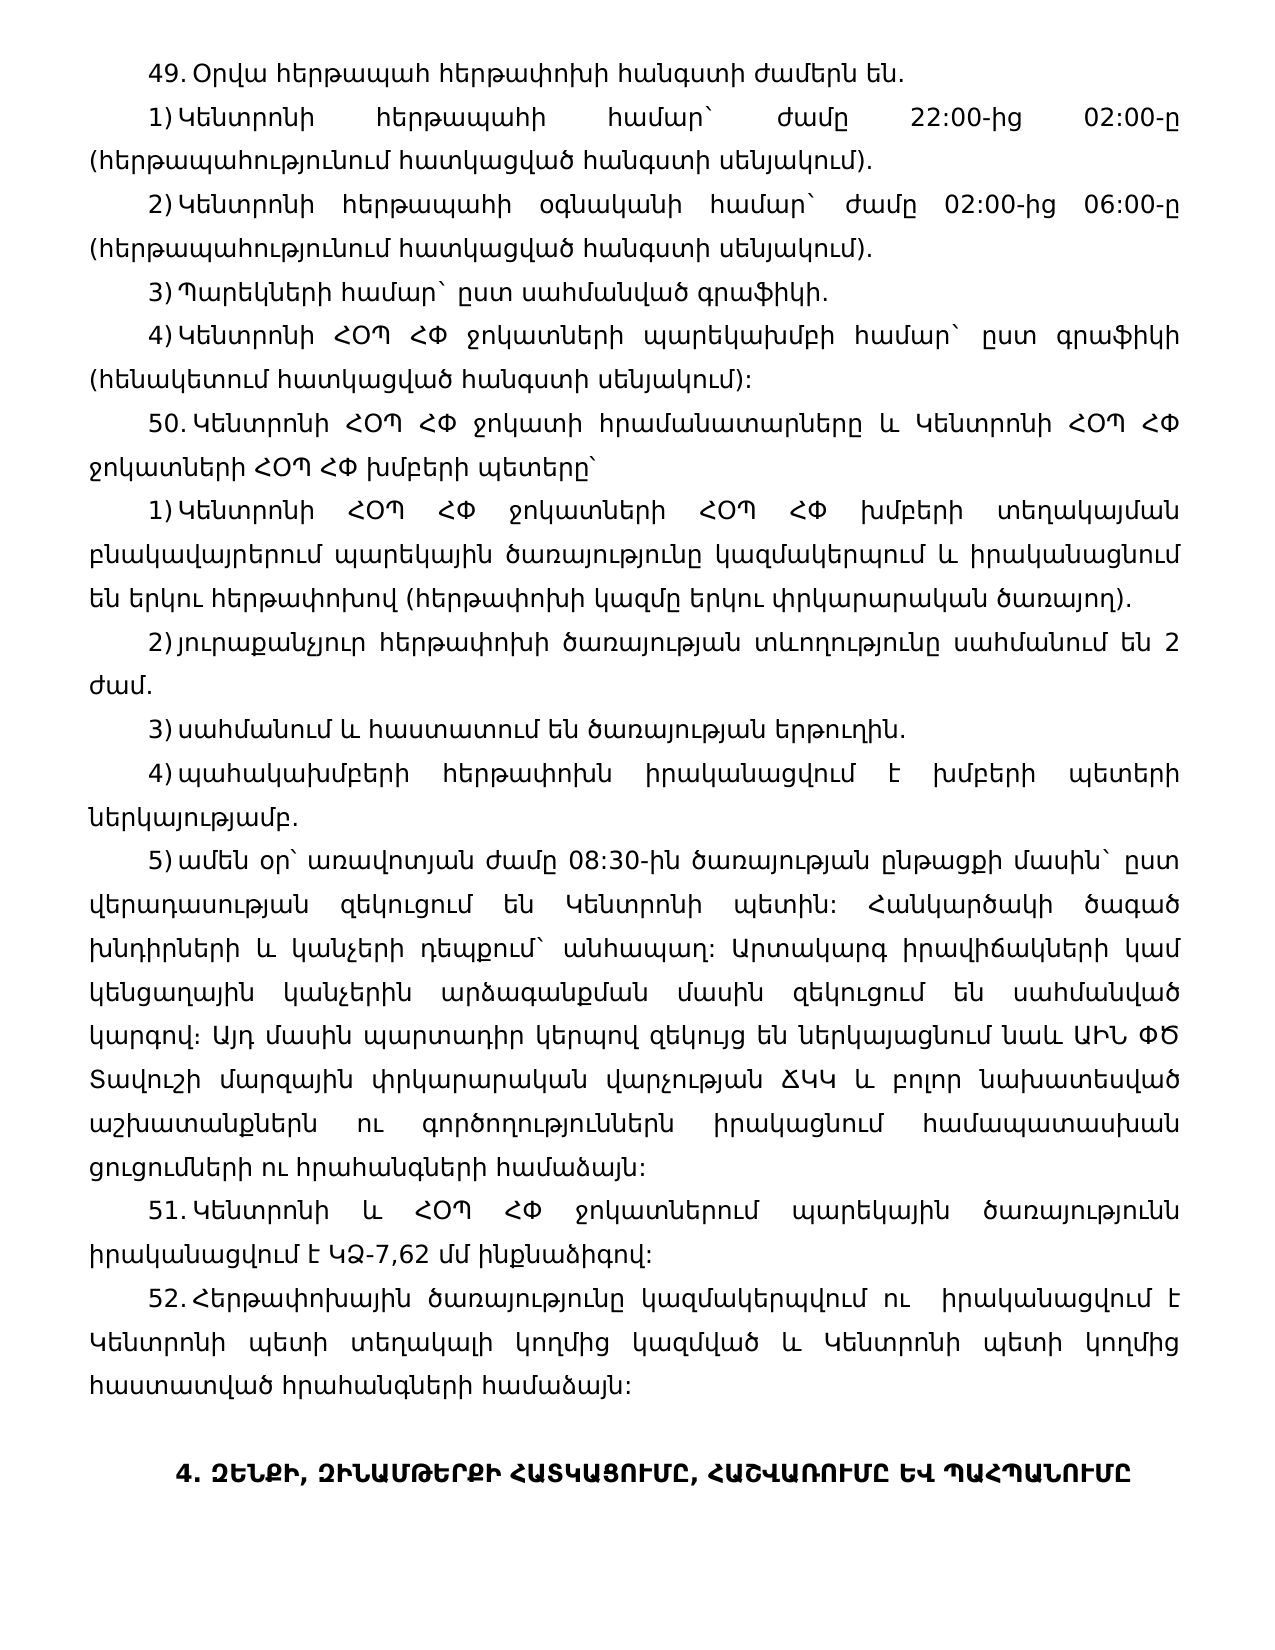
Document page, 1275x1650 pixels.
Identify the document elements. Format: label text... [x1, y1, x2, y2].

list սահմանում և հաստատում են ծառայության երթուղին. [89, 715, 1181, 744]
list Հերթափոխային ծառայությունը կազմակերպվում ու իրականացվում է Կենտրոնի պետի տեղակալի կողմից կազմված և Կենտրոնի պետի կողմից հաստատված հրահանգների համաձայն: [89, 1284, 1181, 1401]
list յուրաքանչյուր հերթափոխի ծառայության տևողությունը սահմանում են 2 ժամ. [89, 628, 1181, 701]
list Կենտրոնի և ՀՕՊ ՀՓ ջոկատներում պարեկային ծառայությունն իրականացվում է ԿՁ-7,62 մմ ինքնաձիգով: [89, 1197, 1181, 1269]
list 4. ԶԵՆՔԻ, ԶԻՆԱՄԹԵՐՔԻ ՀԱՏԿԱՑՈՒՄԸ, ՀԱՇՎԱՌՈՒՄԸ ԵՎ ՊԱՀՊԱՆՈՒՄԸ [126, 1459, 1181, 1488]
list Կենտրոնի ՀՕՊ ՀՓ ջոկատների պարեկախմբի համար` ըստ գրաֆիկի (հենակետում հատկացված հանգստի սենյակում): [89, 322, 1181, 394]
list Կենտրոնի հերթապահի համար` ժամը 22:00-ից 02:00-ը (հերթապահությունում հատկացված հանգստի սենյակում). [89, 103, 1181, 176]
list պահակախմբերի հերթափոխն իրականացվում է խմբերի պետերի ներկայությամբ. [89, 759, 1181, 832]
list Կենտրոնի հերթապահի օգնականի համար` ժամը 02:00-ից 06:00-ը (հերթապահությունում հատկացված հանգստի սենյակում). [89, 190, 1181, 263]
list Պարեկների համար` ըստ սահմանված գրաֆիկի. [89, 278, 1181, 307]
list ամեն օր՝ առավոտյան ժամը 08:30-ին ծառայության ընթացքի մասին` ըստ վերադասության զեկուցում են Կենտրոնի պետին: Հանկարծակի ծագած խնդիրների և կանչերի դեպքում` անհապաղ: Արտակարգ իրավիճակների կամ կենցաղային կանչերին արձագանքման մասին զեկուցում են սահմանված կարգով։ Այդ մասին պարտադիր կերպով զեկույց են ներկայացնում նաև ԱԻՆ ՓԾ Տավուշի մարզային փրկարարական վարչության ՃԿԿ և բոլոր նախատեսված աշխատանքներն ու գործողություններն իրակացնում համապատասխան ցուցումների ու հրահանգների համաձայն: [89, 847, 1181, 1182]
list Կենտրոնի ՀՕՊ ՀՓ ջոկատի հրամանատարները և Կենտրոնի ՀՕՊ ՀՓ ջոկատների ՀՕՊ ՀՓ խմբերի պետերը՝ [89, 409, 1181, 482]
list Կենտրոնի ՀՕՊ ՀՓ ջոկատների ՀՕՊ ՀՓ խմբերի տեղակայման բնակավայրերում պարեկային ծառայությունը կազմակերպում և իրականացնում են երկու հերթափոխով (հերթափոխի կազմը երկու փրկարարական ծառայող). [89, 497, 1181, 613]
list Օրվա հերթապահ հերթափոխի հանգստի ժամերն են. [89, 59, 1181, 88]
